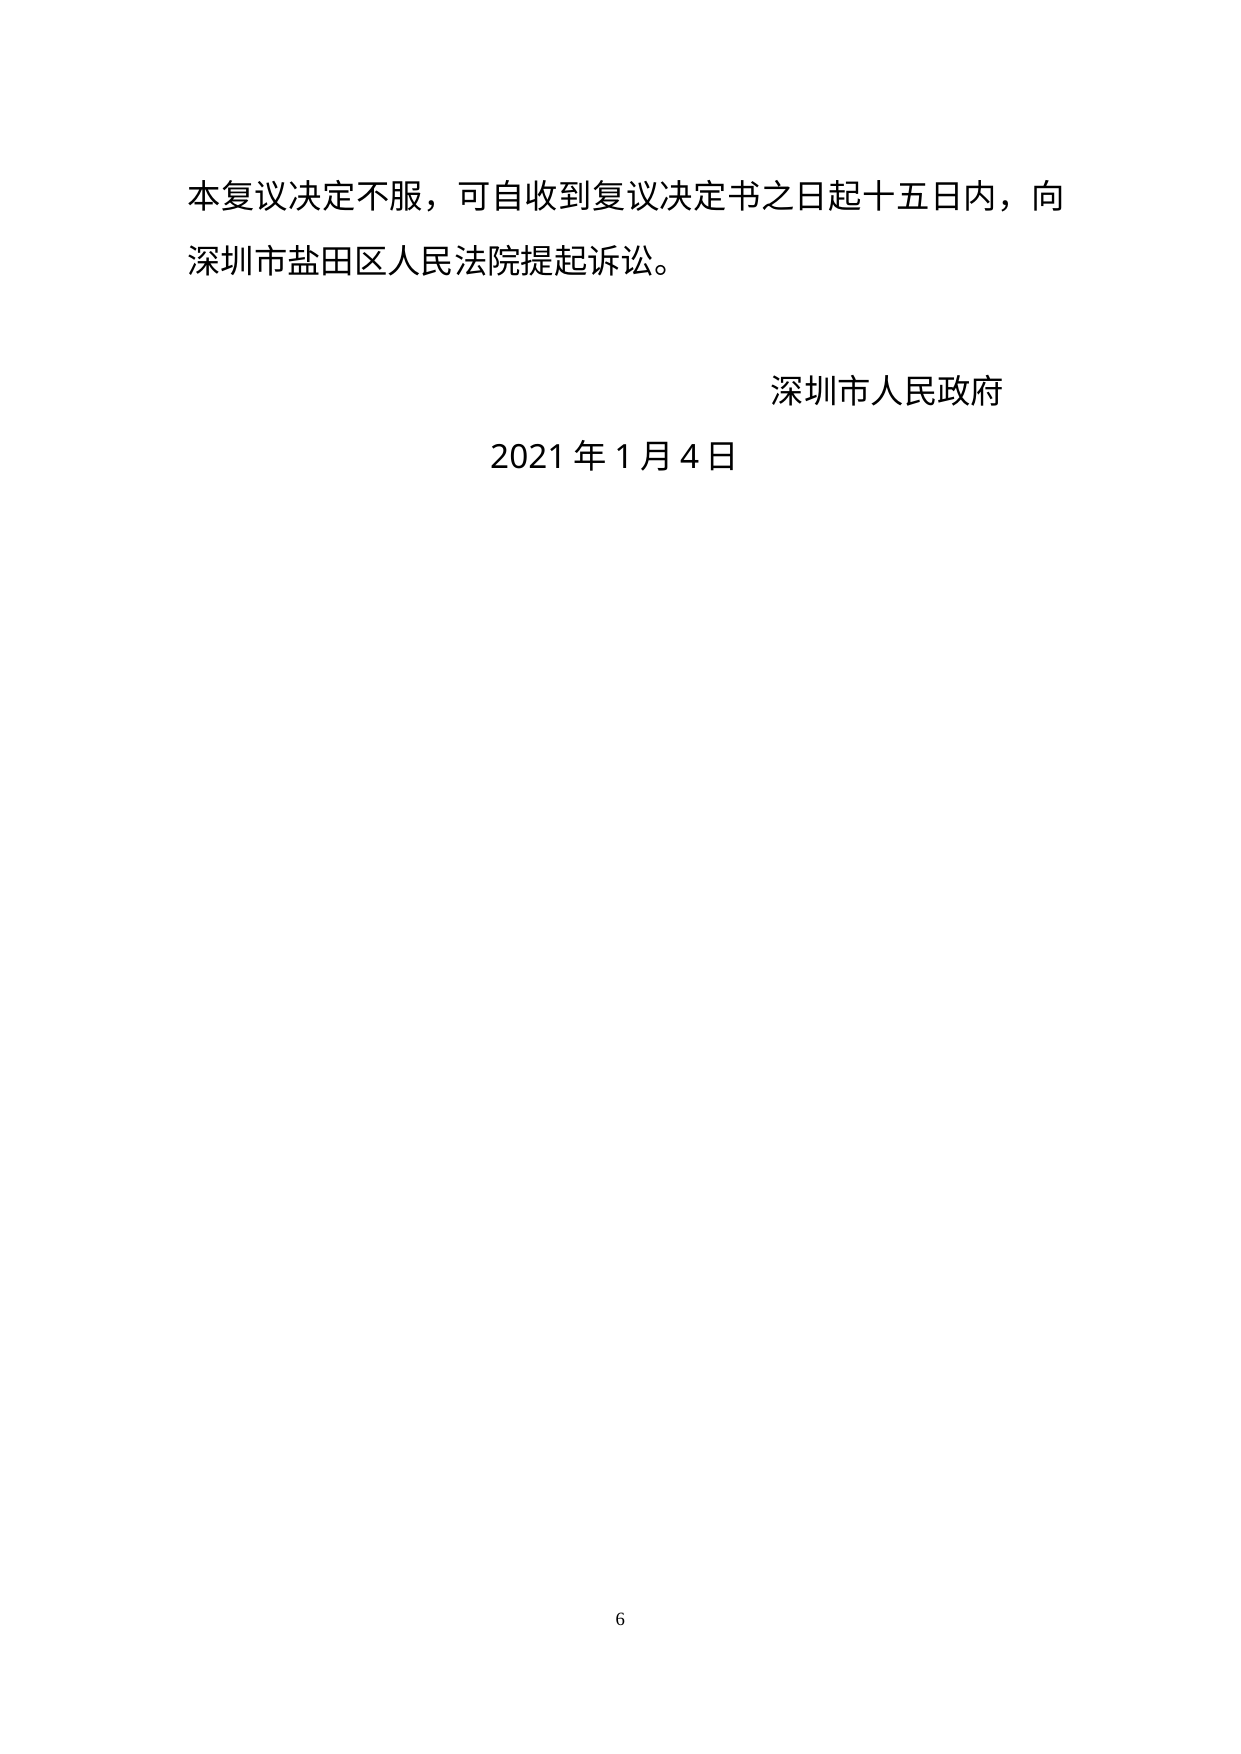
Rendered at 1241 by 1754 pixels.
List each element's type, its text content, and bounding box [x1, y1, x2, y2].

text 深圳市人民政府 [187, 357, 1053, 422]
text 2021年 1月4日 [187, 422, 1026, 487]
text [187, 162, 1064, 292]
